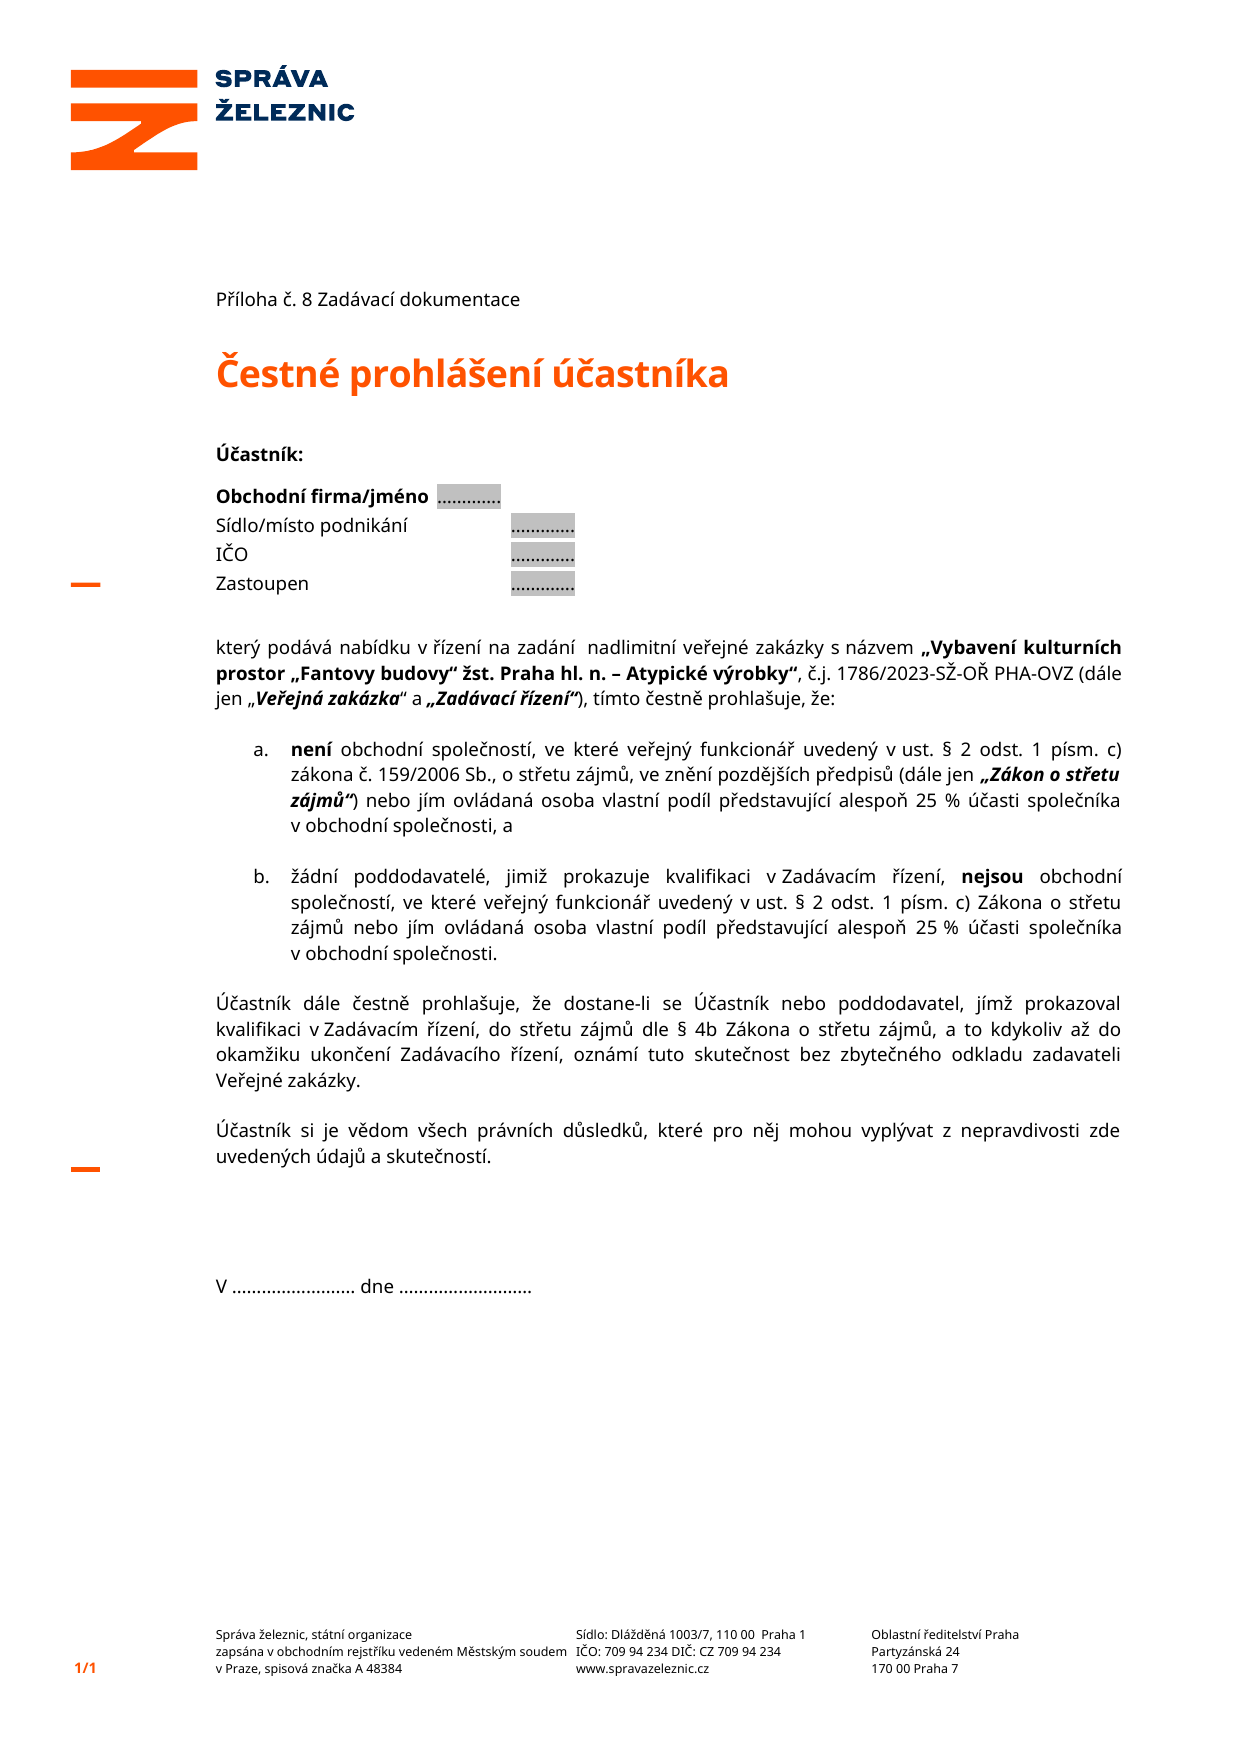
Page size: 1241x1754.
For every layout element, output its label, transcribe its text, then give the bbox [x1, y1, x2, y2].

text IČO …………. [216, 538, 1122, 567]
text Účastník si je vědom všech právních důsledků, které pro něj mohou vyplývat z nepravdivosti zde uvedených údajů a skutečností. [216, 1118, 1122, 1169]
text Účastník: [216, 437, 1122, 468]
text Zastoupen …………. [216, 567, 1122, 596]
text Obchodní firma/jméno …………. [216, 481, 1122, 509]
list žádní poddodavatelé, jimiž prokazuje kvalifikaci v Zadávacím řízení, nejsou obchodní společností, ve které veřejný funkcionář uvedený v ust. § 2 odst. 1 písm. c) Zákona o střetu zájmů nebo jím ovládaná osoba vlastní podíl představující alespoň 25 % účasti společníka v obchodní společnosti. [253, 864, 1122, 966]
text Účastník dále čestně prohlašuje, že dostane-li se Účastník nebo poddodavatel, jímž prokazoval kvalifikaci v Zadávacím řízení, do střetu zájmů dle § 4b Zákona o střetu zájmů, a to kdykoliv až do okamžiku ukončení Zadávacího řízení, oznámí tuto skutečnost bez zbytečného odkladu zadavateli Veřejné zakázky. [216, 991, 1122, 1093]
text který podává nabídku v řízení na zadání nadlimitní veřejné zakázky s názvem „Vybavení kulturních prostor „Fantovy budovy“ žst. Praha hl. n. – Atypické výrobky“, č.j. 1786/2023-SŽ-OŘ PHA-OVZ (dále jen „Veřejná zakázka“ a „Zadávací řízení“), tímto čestně prohlašuje, že: [216, 634, 1122, 711]
text V ………………….… dne ……………………… [216, 1270, 1121, 1299]
text Příloha č. 8 Zadávací dokumentace [216, 286, 1122, 311]
subtitle Čestné prohlášení účastníka [216, 347, 1122, 398]
list není obchodní společností, ve které veřejný funkcionář uvedený v ust. § 2 odst. 1 písm. c) zákona č. 159/2006 Sb., o střetu zájmů, ve znění pozdějších předpisů (dále jen „Zákon o střetu zájmů“) nebo jím ovládaná osoba vlastní podíl představující alespoň 25 % účasti společníka v obchodní společnosti, a [253, 736, 1122, 838]
text Sídlo/místo podnikání …………. [216, 509, 1122, 538]
